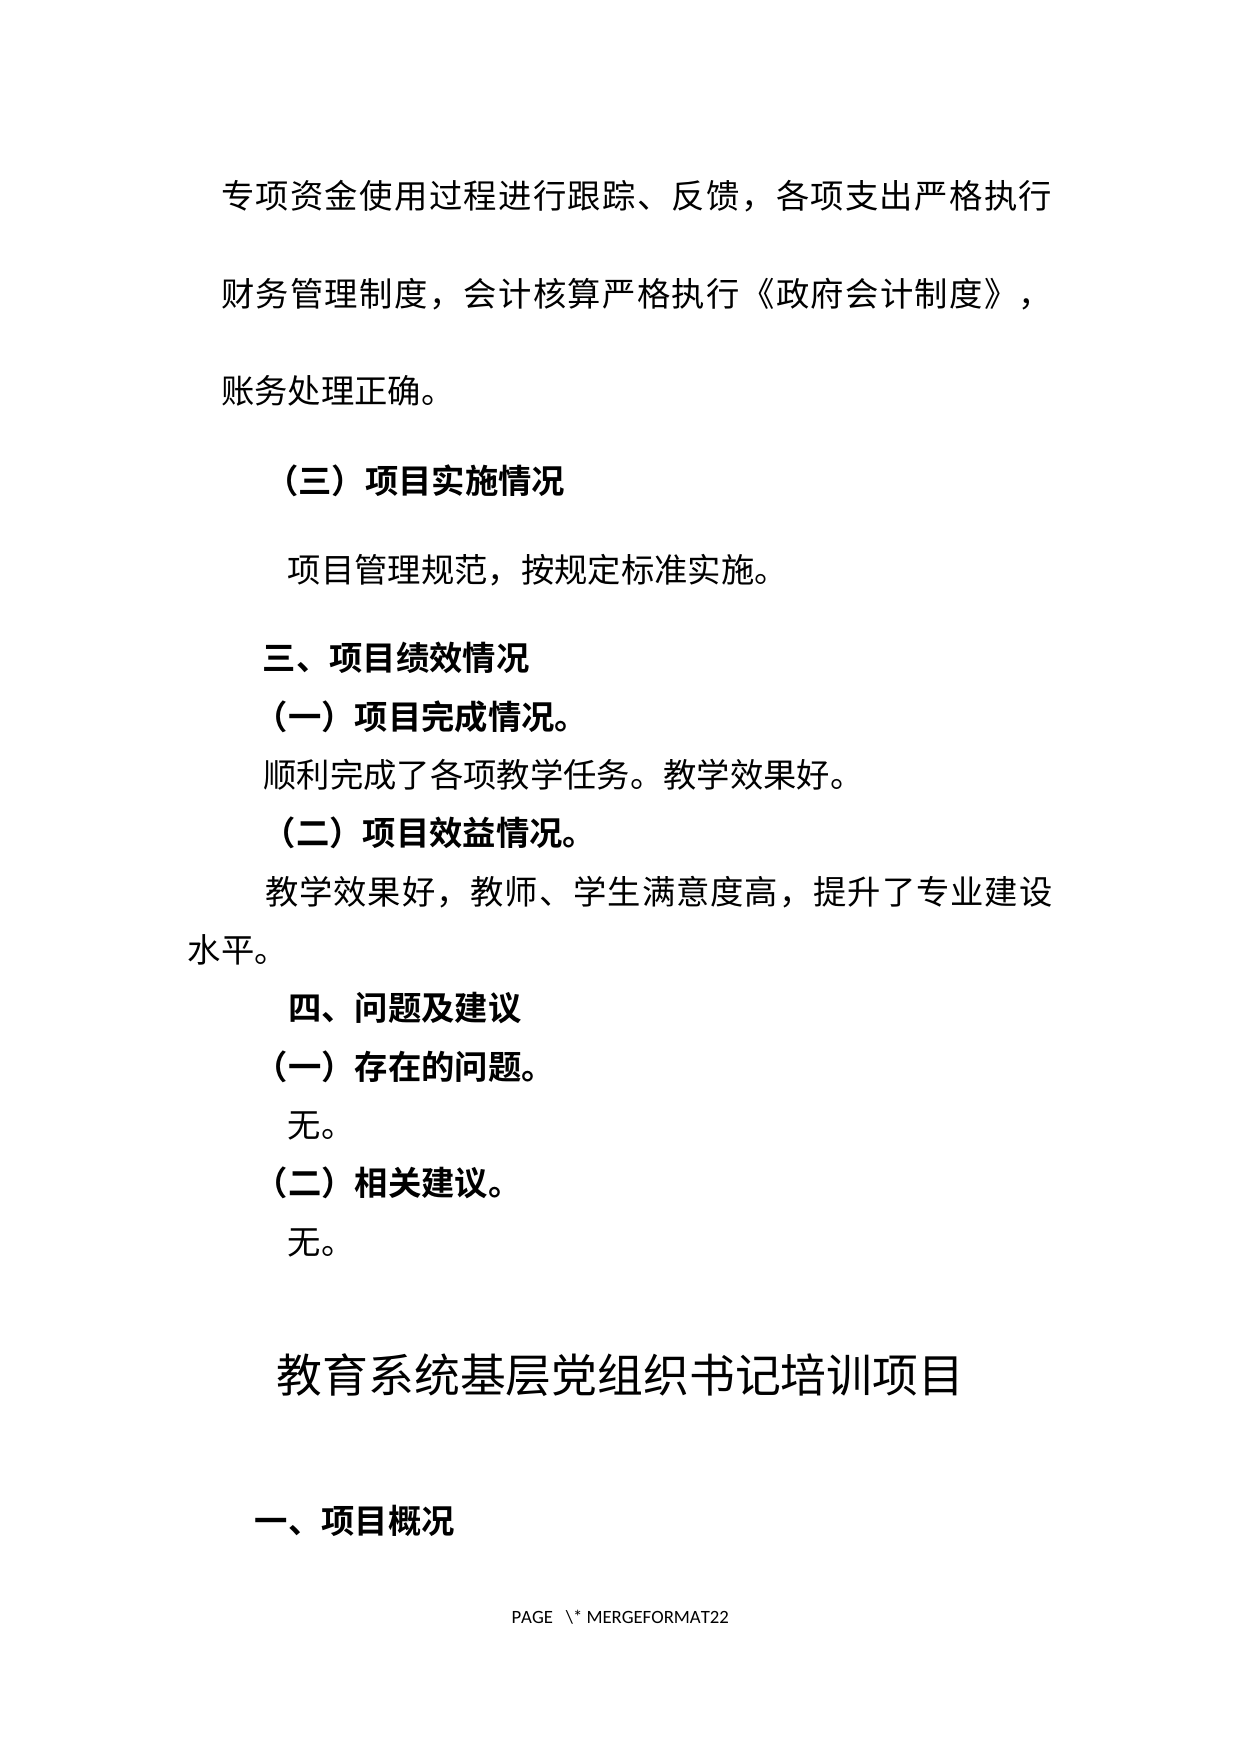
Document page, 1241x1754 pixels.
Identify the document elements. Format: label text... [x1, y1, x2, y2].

text 无。 [187, 1207, 1053, 1266]
text 项目管理规范，按规定标准实施。 [187, 535, 1053, 600]
text 无。 [187, 1091, 1053, 1149]
list 项目效益情况。 [187, 799, 1053, 857]
text （二）相关建议。 [187, 1149, 1053, 1207]
text 四、问题及建议 [187, 974, 1053, 1032]
text 三、项目绩效情况 [187, 624, 1053, 682]
text 顺利完成了各项教学任务。教学效果好。 [187, 741, 1053, 799]
text （一）存在的问题。 [187, 1032, 1053, 1091]
text 一、项目概况 [187, 1487, 1053, 1552]
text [221, 162, 1053, 422]
text （一）项目完成情况。 [187, 682, 1053, 741]
text （三）项目实施情况 [231, 446, 1053, 511]
text 教学效果好，教师、学生满意度高，提升了专业建设水平。 [187, 857, 1053, 974]
text 教育系统基层党组织书记培训项目 [187, 1324, 1053, 1422]
